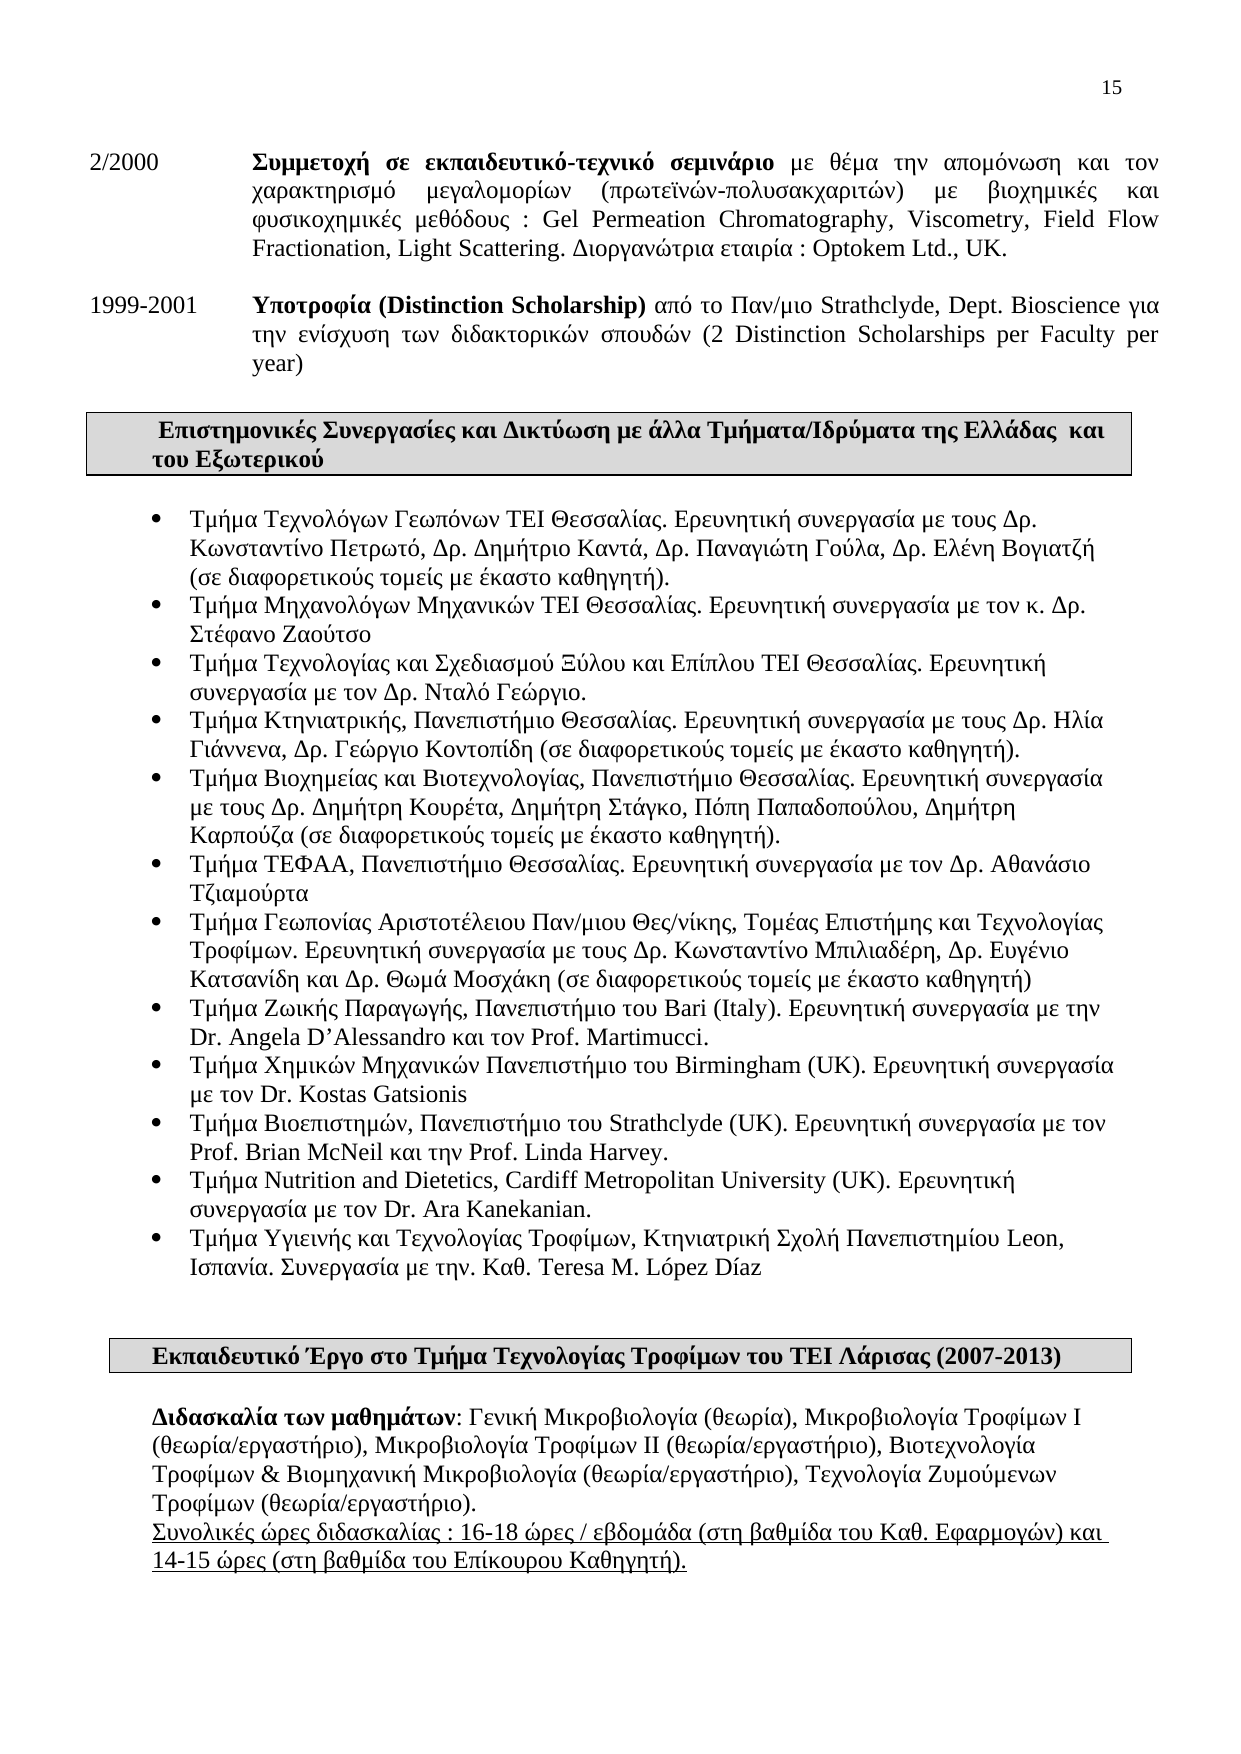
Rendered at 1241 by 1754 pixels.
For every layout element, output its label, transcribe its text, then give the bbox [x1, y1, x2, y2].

list Tμήμα Nutrition and Dietetics, Cardiff Metropolitan University (UK). Ερευνητική συνεργασία με τον Dr. Ara Kanekanian. [152, 1166, 1122, 1223]
list Διδασκαλία των μαθημάτων: Γενική Μικροβιολογία (θεωρία), Μικροβιολογία Τροφίμων Ι (θεωρία/εργαστήριο), Μικροβιολογία Τροφίμων ΙΙ (θεωρία/εργαστήριο), Βιοτεχνολογία Τροφίμων & Βιομηχανική Μικροβιολογία (θεωρία/εργαστήριο), Τεχνολογία Ζυμούμενων Τροφίμων (θεωρία/εργαστήριο). [152, 1402, 1122, 1517]
list Τμήμα Χημικών Μηχανικών Πανεπιστήμιο του Birmingham (UK). Ερευνητική συνεργασία με τον Dr. Kostas Gatsionis [152, 1051, 1122, 1108]
subtitle 2/2000 Συμμετοχή σε εκπαιδευτικό-τεχνικό σεμινάριο με θέμα την απομόνωση και τον χαρακτηρισμό μεγαλομορίων (πρωτεϊνών-πολυσακχαριτών) με βιοχημικές και φυσικοχημικές μεθόδους : Gel Permeation Chromatography, Viscometry, Field Flow Fractionation, Light Scattering. Διοργανώτρια εταιρία : Optokem Ltd., . [89, 147, 1159, 262]
list Τμήμα Κτηνιατρικής, Πανεπιστήμιο Θεσσαλίας. Ερευνητική συνεργασία με τους Δρ. Ηλία Γιάννενα, Δρ. Γεώργιο Κοντοπίδη (σε διαφορετικούς τομείς με έκαστο καθηγητή). [152, 706, 1122, 763]
list Τμήμα Βιοεπιστημών, Πανεπιστήμιο του Strathclyde (UK). Ερευνητική συνεργασία με τον Prof. Brian McNeil και την Prof. Linda Harvey. [152, 1108, 1122, 1166]
list Τμήμα Ζωικής Παραγωγής, Πανεπιστήμιο του Bari (Italy). Ερευνητική συνεργασία με την Dr. Angela D’Alessandro και τον Prof. Martimucci. [152, 993, 1122, 1051]
list Τμήμα Μηχανολόγων Μηχανικών ΤΕΙ Θεσσαλίας. Ερευνητική συνεργασία με τον κ. Δρ. Στέφανο Ζαούτσο [152, 591, 1122, 648]
list Τμήμα Τεχνολόγων Γεωπόνων ΤΕΙ Θεσσαλίας. Ερευνητική συνεργασία με τους Δρ. Κωνσταντίνο Πετρωτό, Δρ. Δημήτριο Καντά, Δρ. Παναγιώτη Γούλα, Δρ. Ελένη Βογιατζή (σε διαφορετικούς τομείς με έκαστο καθηγητή). [152, 504, 1122, 591]
list Τμήμα ΤΕΦΑΑ, Πανεπιστήμιο Θεσσαλίας. Ερευνητική συνεργασία με τον Δρ. Αθανάσιο Τζιαμούρτα [152, 849, 1122, 907]
text Εκπαιδευτικό Έργο στο Τμήμα Τεχνολογίας Τροφίμων του ΤΕΙ Λάρισας (2007-2013) [110, 1339, 1131, 1372]
list Τμήμα Γεωπονίας Αριστοτέλειου Παν/μιου Θες/νίκης, Τομέας Επιστήμης και Τεχνολογίας Τροφίμων. Ερευνητική συνεργασία με τους Δρ. Κωνσταντίνο Μπιλιαδέρη, Δρ. Ευγένιο Κατσανίδη και Δρ. Θωμά Μοσχάκη (σε διαφορετικούς τομείς με έκαστο καθηγητή) [152, 907, 1122, 993]
list Τμήμα Υγιεινής και Τεχνολογίας Τροφίμων, Κτηνιατρική Σχολή Πανεπιστημίου Leon, Ισπανία. Συνεργασία με την. Καθ. Teresa M. López Díaz [152, 1223, 1122, 1281]
subtitle 1999-2001 Υποτροφία (Distinction Scholarship) από το Παν/μιο Strathclyde, Dept. Bioscience για την ενίσχυση των διδακτορικών σπουδών (2 Distinction Scholarships per Faculty per year) [89, 291, 1159, 377]
list Τμήμα Τεχνολογίας και Σχεδιασμού Ξύλου και Επίπλου ΤΕΙ Θεσσαλίας. Ερευνητική συνεργασία με τον Δρ. Νταλό Γεώργιο. [152, 648, 1122, 706]
list Τμήμα Βιοχημείας και Βιοτεχνολογίας, Πανεπιστήμιο Θεσσαλίας. Ερευνητική συνεργασία με τους Δρ. Δημήτρη Κουρέτα, Δημήτρη Στάγκο, Πόπη Παπαδοπούλου, Δημήτρη Καρπούζα (σε διαφορετικούς τομείς με έκαστο καθηγητή). [152, 763, 1122, 849]
list Συνολικές ώρες διδασκαλίας : 16-18 ώρες / εβδομάδα (στη βαθμίδα του Καθ. Εφαρμογών) και 14-15 ώρες (στη βαθμίδα του Επίκουρου Καθηγητή). [152, 1517, 1122, 1574]
text Επιστημονικές Συνεργασίες και Δικτύωση με άλλα Τμήματα/Ιδρύματα της Ελλάδας και του Eξωτερικού [87, 413, 1131, 474]
